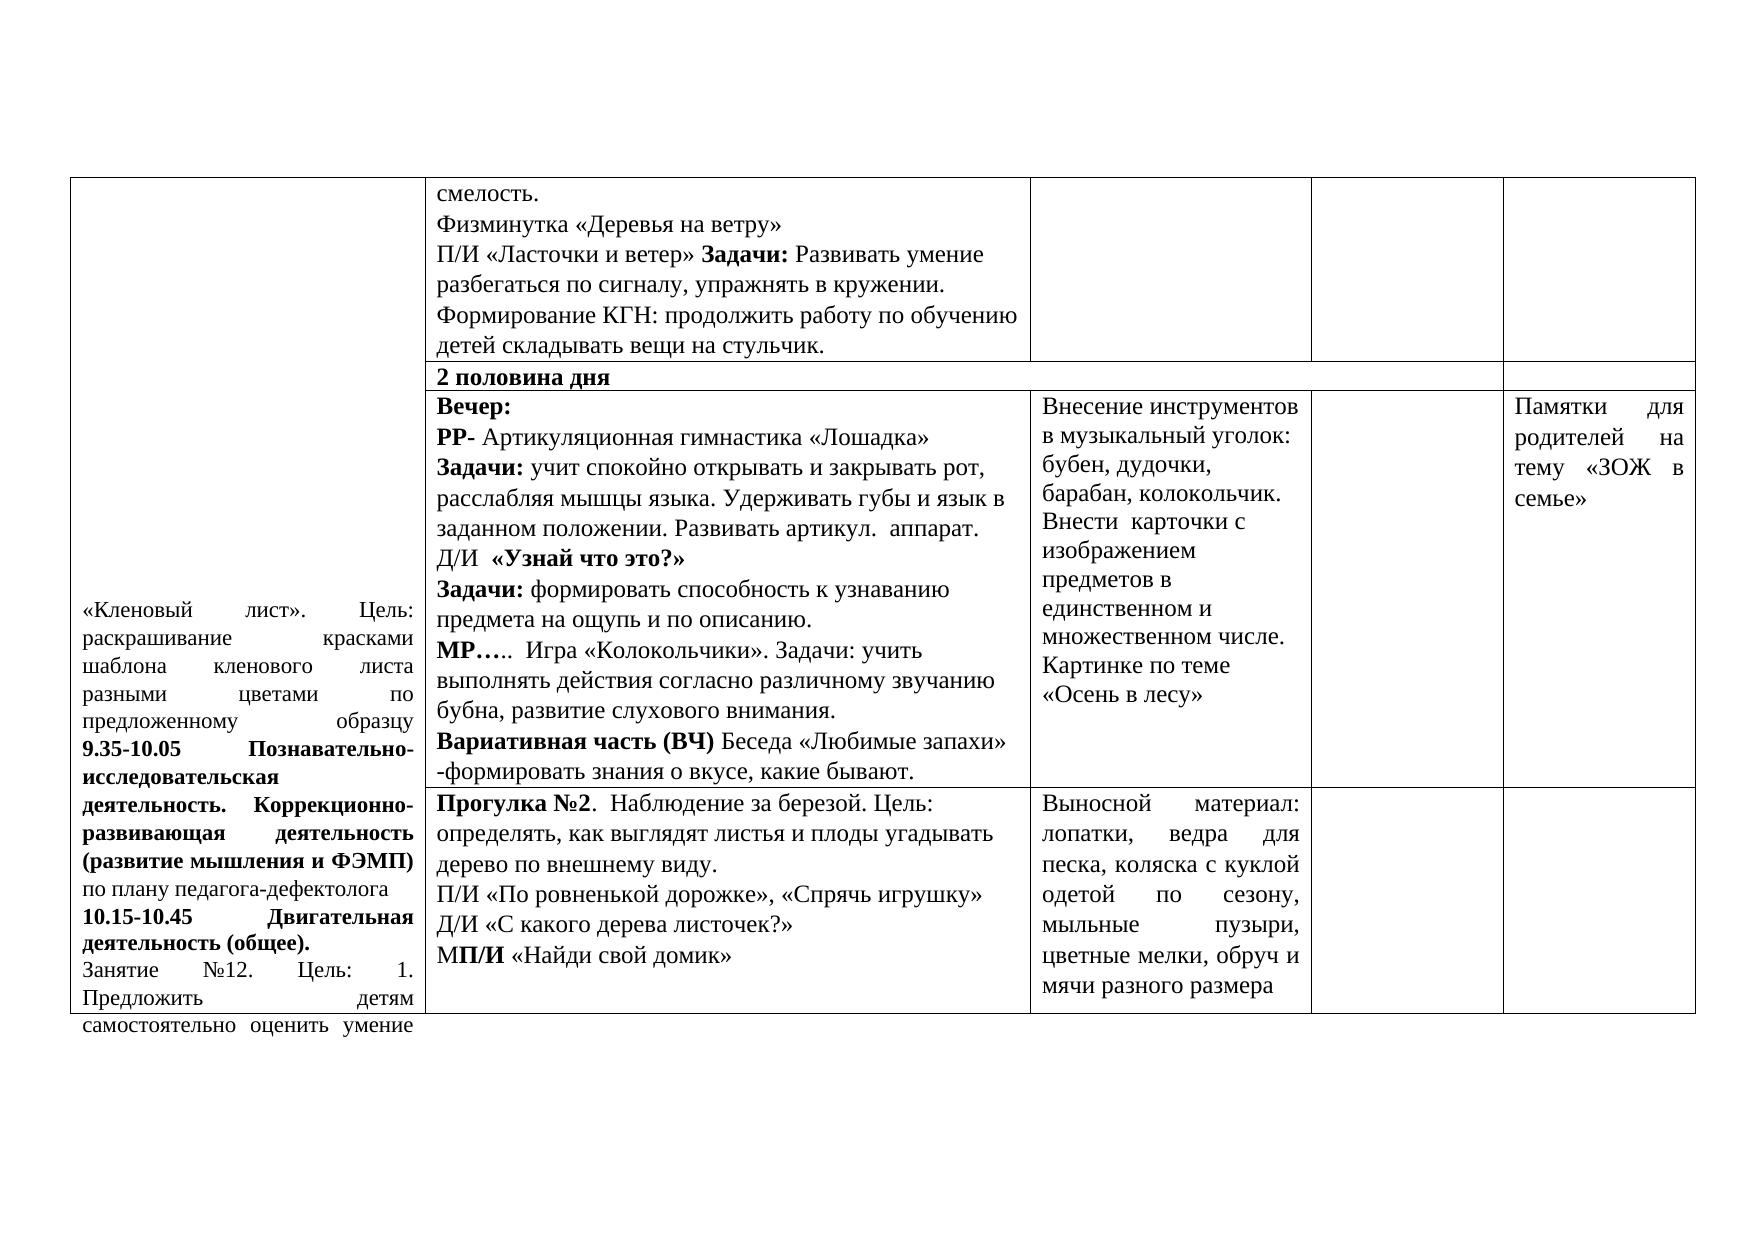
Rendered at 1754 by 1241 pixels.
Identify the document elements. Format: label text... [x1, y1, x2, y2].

table_cell [1312, 788, 1503, 1013]
table_cell Внесение инструментов в музыкальный уголок: бубен, дудочки, барабан, колокольчик. Внести карточки с изображением предметов в единственном и множественном числе. Картинке по теме «Осень в лесу» [1031, 391, 1311, 787]
table_cell [1312, 391, 1503, 787]
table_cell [1031, 178, 1311, 361]
table_cell 2 половина дня [426, 362, 1503, 390]
table_cell Памятки для родителей на тему «ЗОЖ в семье» [1504, 391, 1695, 787]
table_cell [1504, 362, 1695, 390]
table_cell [426, 178, 1030, 361]
table_cell [1312, 178, 1503, 361]
table_cell Выносной материал: лопатки, ведра для песка, коляска с куклой одетой по сезону, мыльные пузыри, цветные мелки, обруч и мячи разного размера [1031, 788, 1311, 1013]
table_cell [1504, 178, 1695, 361]
table_cell Прогулка №2. Наблюдение за березой. Цель: определять, как выглядят листья и плоды угадывать дерево по внешнему виду. П/И «По ровненькой дорожке», «Спрячь игрушку» Д/И «С какого дерева листочек?» МП/И «Найди свой домик» [426, 788, 1030, 1013]
table_cell Вечер: РР- Артикуляционная гимнастика «Лошадка» Задачи: учит спокойно открывать и закрывать рот, расслабляя мышцы языка. Удерживать губы и язык в заданном положении. Развивать артикул. аппарат. Д/И «Узнай что это?» Задачи: формировать способность к узнаванию предмета на ощупь и по описанию. МР….. Игра «Колокольчики». Задачи: учить выполнять действия согласно различному звучанию бубна, развитие слухового внимания. Вариативная часть (ВЧ) Беседа «Любимые запахи» -формировать знания о вкусе, какие бывают. [426, 391, 1030, 787]
table_cell [1504, 788, 1695, 1013]
